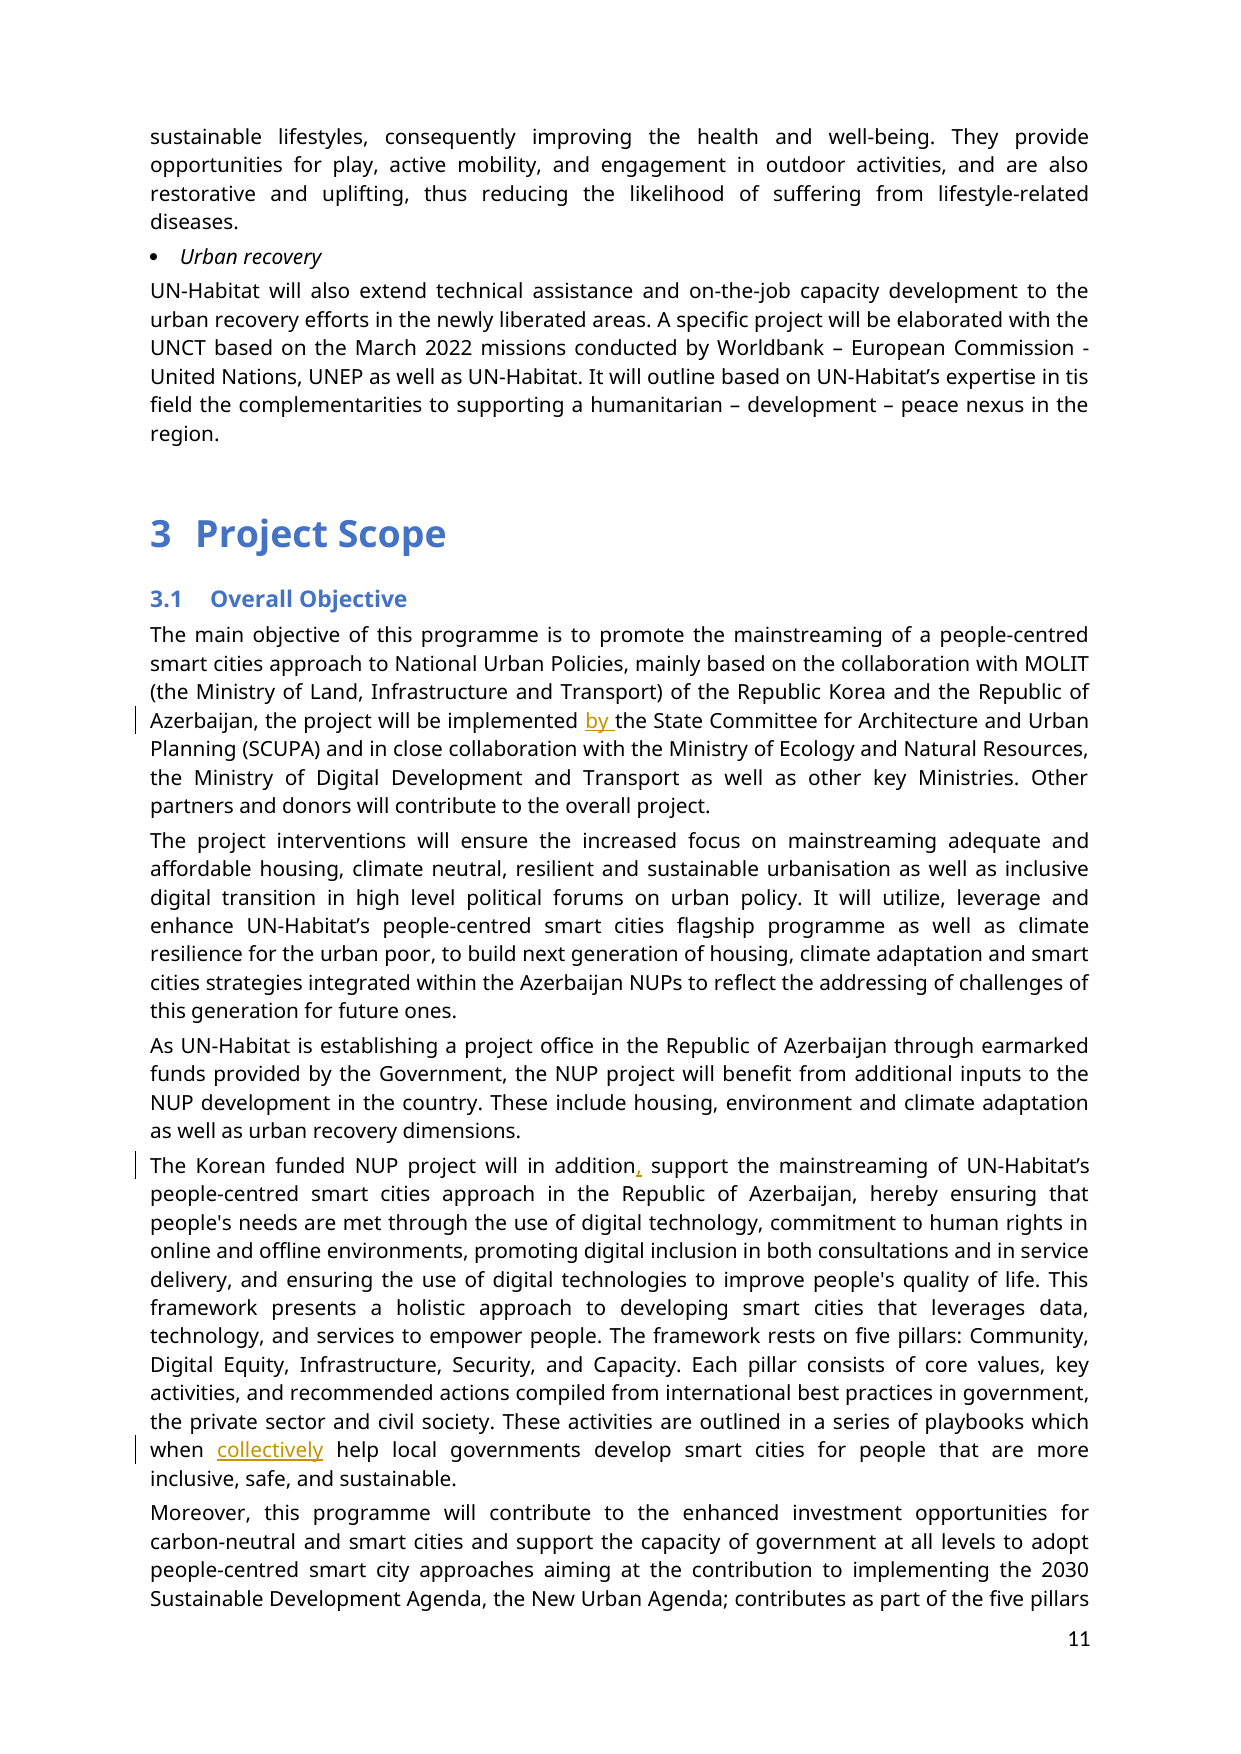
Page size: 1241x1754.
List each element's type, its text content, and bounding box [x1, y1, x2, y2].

text As UN-Habitat is establishing a project office in the Republic of Azerbaijan through earmarked funds provided by the Government, the NUP project will benefit from additional inputs to the NUP development in the country. These include housing, environment and climate adaptation as well as urban recovery dimensions. [150, 1031, 1090, 1145]
text The main objective of this programme is to promote the mainstreaming of a people-centred smart cities approach to National Urban Policies, mainly based on the collaboration with MOLIT (the Ministry of Land, Infrastructure and Transport) of the Republic Korea and the Republic of Azerbaijan, the project will be implemented the State Committee for Architecture and Urban Planning (SCUPA) and in close collaboration with the Ministry of Ecology and Natural Resources, the Ministry of Digital Development and Transport as well as other key Ministries. Other partners and donors will contribute to the overall project. [150, 620, 1090, 819]
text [150, 1498, 1090, 1612]
subtitle Project Scope [150, 507, 1090, 558]
subtitle Overall Objective [150, 583, 1090, 614]
text The project interventions will ensure the increased focus on mainstreaming adequate and affordable housing, climate neutral, resilient and sustainable urbanisation as well as inclusive digital transition in high level political forums on urban policy. It will utilize, leverage and enhance UN-Habitat’s people-centred smart cities flagship programme as well as climate resilience for the urban poor, to build next generation of housing, climate adaptation and smart cities strategies integrated within the Azerbaijan NUPs to reflect the addressing of challenges of this generation for future ones. [150, 826, 1090, 1025]
text UN-Habitat will also extend technical assistance and on-the-job capacity development to the urban recovery efforts in the newly liberated areas. A specific project will be elaborated with the UNCT based on the March 2022 missions conducted by Worldbank – European Commission - United Nations, UNEP as well as UN-Habitat. It will outline based on UN-Habitat’s expertise in tis field the complementarities to supporting a humanitarian – development – peace nexus in the region. [150, 277, 1090, 447]
list Urban recovery [150, 242, 1090, 270]
text The Korean funded NUP project will in addition support the mainstreaming of UN-Habitat’s people-centred smart cities approach in the Republic of Azerbaijan, hereby ensuring that people's needs are met through the use of digital technology, commitment to human rights in online and offline environments, promoting digital inclusion in both consultations and in service delivery, and ensuring the use of digital technologies to improve people's quality of life. This framework presents a holistic approach to developing smart cities that leverages data, technology, and services to empower people. The framework rests on five pillars: Community, Digital Equity, Infrastructure, Security, and Capacity. Each pillar consists of core values, key activities, and recommended actions compiled from international best practices in government, the private sector and civil society. These activities are outlined in a series of playbooks which when help local governments develop smart cities for people that are more inclusive, safe, and sustainable. [150, 1151, 1090, 1492]
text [150, 122, 1090, 236]
